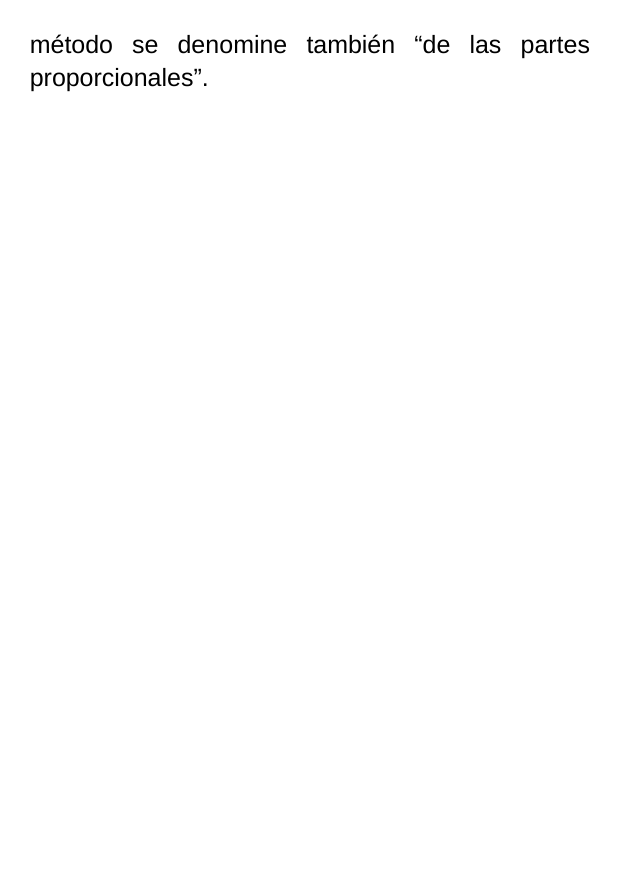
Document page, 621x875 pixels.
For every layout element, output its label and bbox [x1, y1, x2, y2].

text [29, 29, 591, 91]
